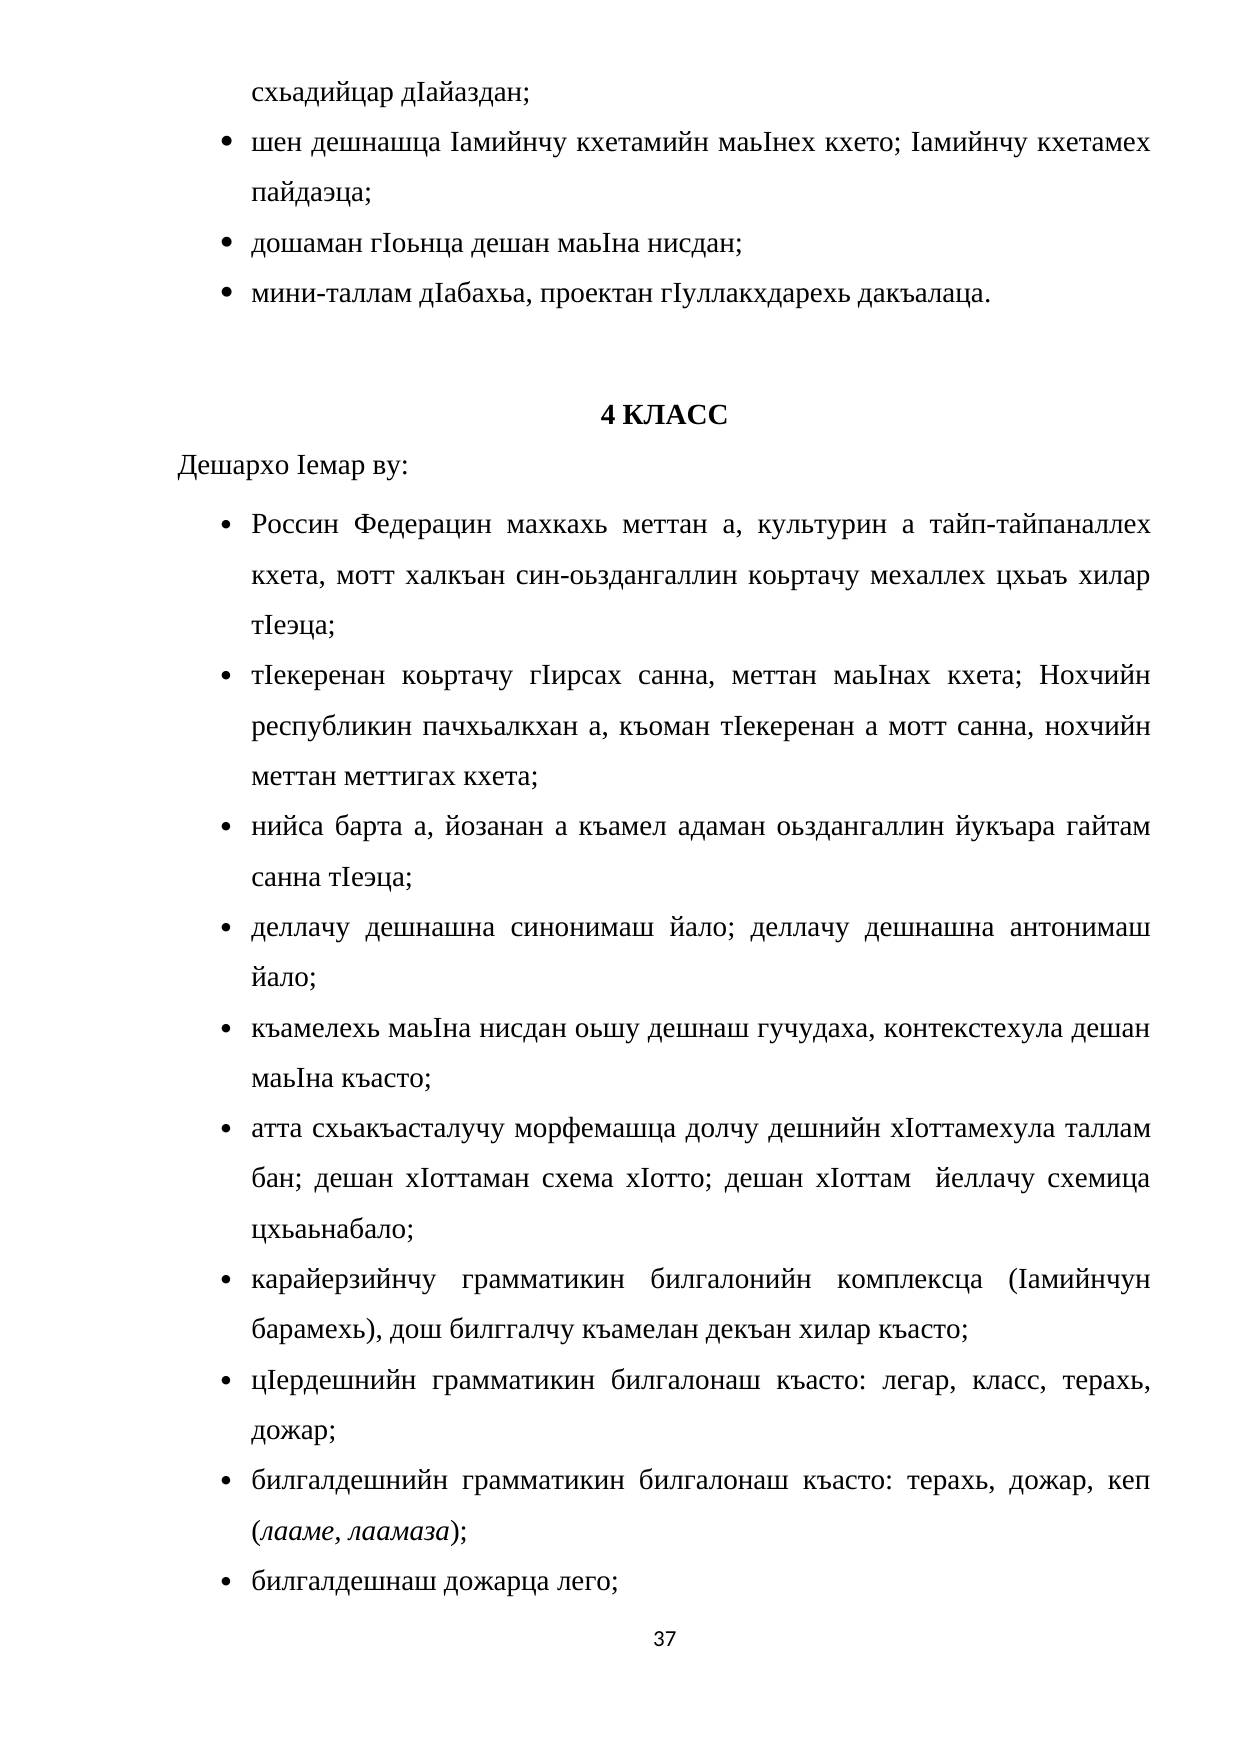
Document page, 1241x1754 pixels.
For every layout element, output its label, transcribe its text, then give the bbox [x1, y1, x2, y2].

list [222, 74, 1152, 107]
list деллачу дешнашна синонимаш йало; деллачу дешнашна антонимаш йало; [222, 909, 1152, 993]
list шен дешнашца Ӏамийнчу кхетамийн маьӀнех кхето; Ӏамийнчу кхетамех пайдаэца; [222, 124, 1152, 208]
list мини-таллам дӀабахьа, проектан гӀуллакхдарехь дакъалаца. [222, 275, 1152, 309]
list къамелехь маьӀна нисдан оьшу дешнаш гучудаха, контекстехула дешан маьӀна къасто; [222, 1010, 1152, 1093]
list атта схьакъасталучу морфемашца долчу дешнийн хӀоттамехула таллам бан; дешан хӀоттаман схема хӀотто; дешан хӀоттам йеллачу схемица цхьаьнабало; [222, 1110, 1152, 1244]
text Дешархо Ӏемар ву: [177, 447, 1152, 481]
list билгалдешнийн грамматикин билгалонаш къасто: терахь, дожар, кеп (лааме, лаамаза); [222, 1462, 1152, 1546]
list нийса барта а, йозанан а къамел адаман оьздангаллин йукъара гайтам санна тӀеэца; [222, 808, 1152, 892]
text 4 КЛАСС [177, 397, 1152, 430]
list карайерзийнчу грамматикин билгалонийн комплексца (Ӏамийнчун барамехь), дош билггалчу къамелан декъан хилар къасто; [222, 1261, 1152, 1345]
list дошаман гӀоьнца дешан маьӀна нисдан; [222, 225, 1152, 258]
list Россин Федерацин махкахь меттан а, культурин а тайп-тайпаналлех кхета, мотт халкъан син-оьздангаллин коьртачу мехаллех цхьаъ хилар тӀеэца; [222, 507, 1152, 641]
list билгалдешнаш дожарца лего; [222, 1563, 1152, 1597]
list тӀекеренан коьртачу гӀирсах санна, меттан маьӀнах кхета; Нохчийн республикин пачхьалкхан а, къоман тӀекеренан а мотт санна, нохчийн меттан меттигах кхета; [222, 657, 1152, 792]
list цӀердешнийн грамматикин билгалонаш къасто: легар, класс, терахь, дожар; [222, 1362, 1152, 1446]
